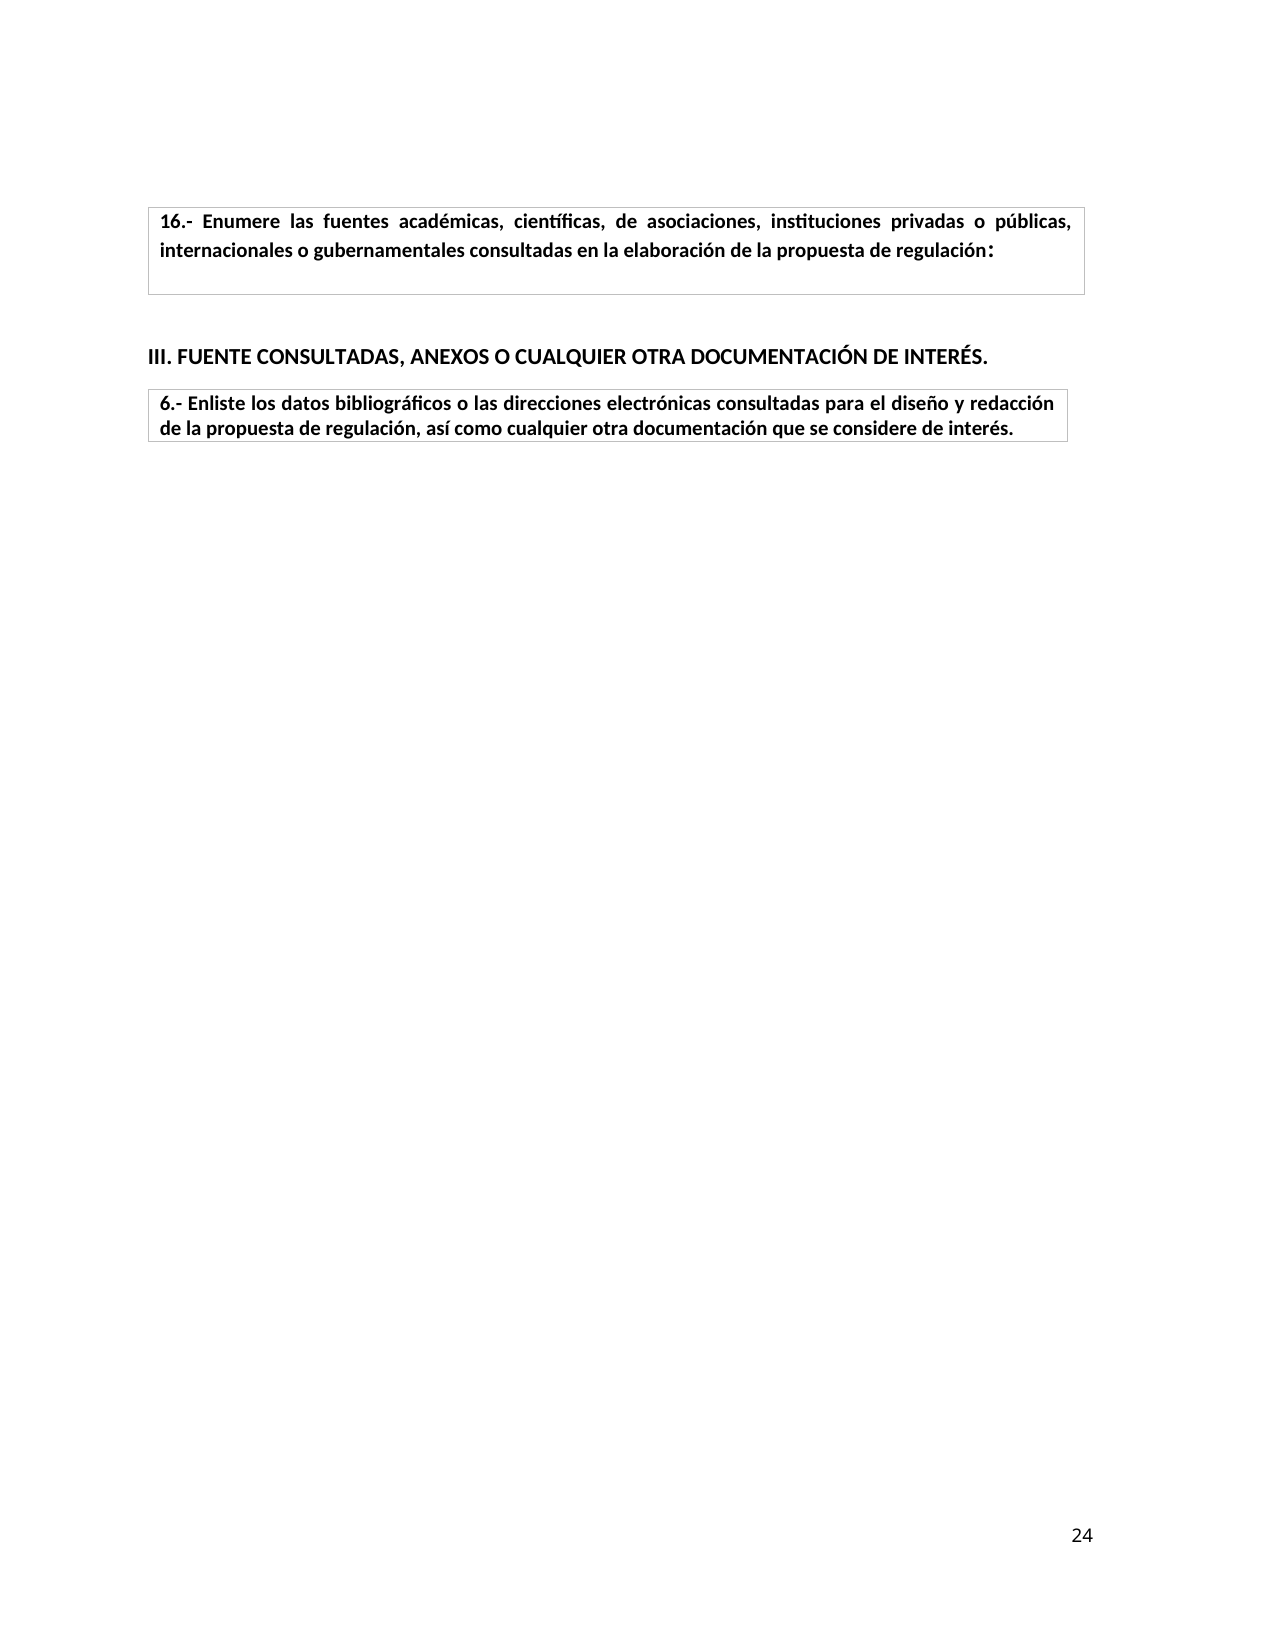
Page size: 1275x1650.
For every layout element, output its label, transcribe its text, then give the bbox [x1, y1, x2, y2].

table_header 16.- Enumere las fuentes académicas, científicas, de asociaciones, instituciones privadas o públicas, internacionales o gubernamentales consultadas en la elaboración de la propuesta de regulación: [149, 208, 1084, 294]
table_header 6.- Enliste los datos bibliográficos o las direcciones electrónicas consultadas para el diseño y redacción de la propuesta de regulación, así como cualquier otra documentación que se considere de interés. [149, 390, 1067, 441]
text III. FUENTE CONSULTADAS, ANEXOS O CUALQUIER OTRA DOCUMENTACIÓN DE INTERÉS. [148, 342, 1093, 370]
